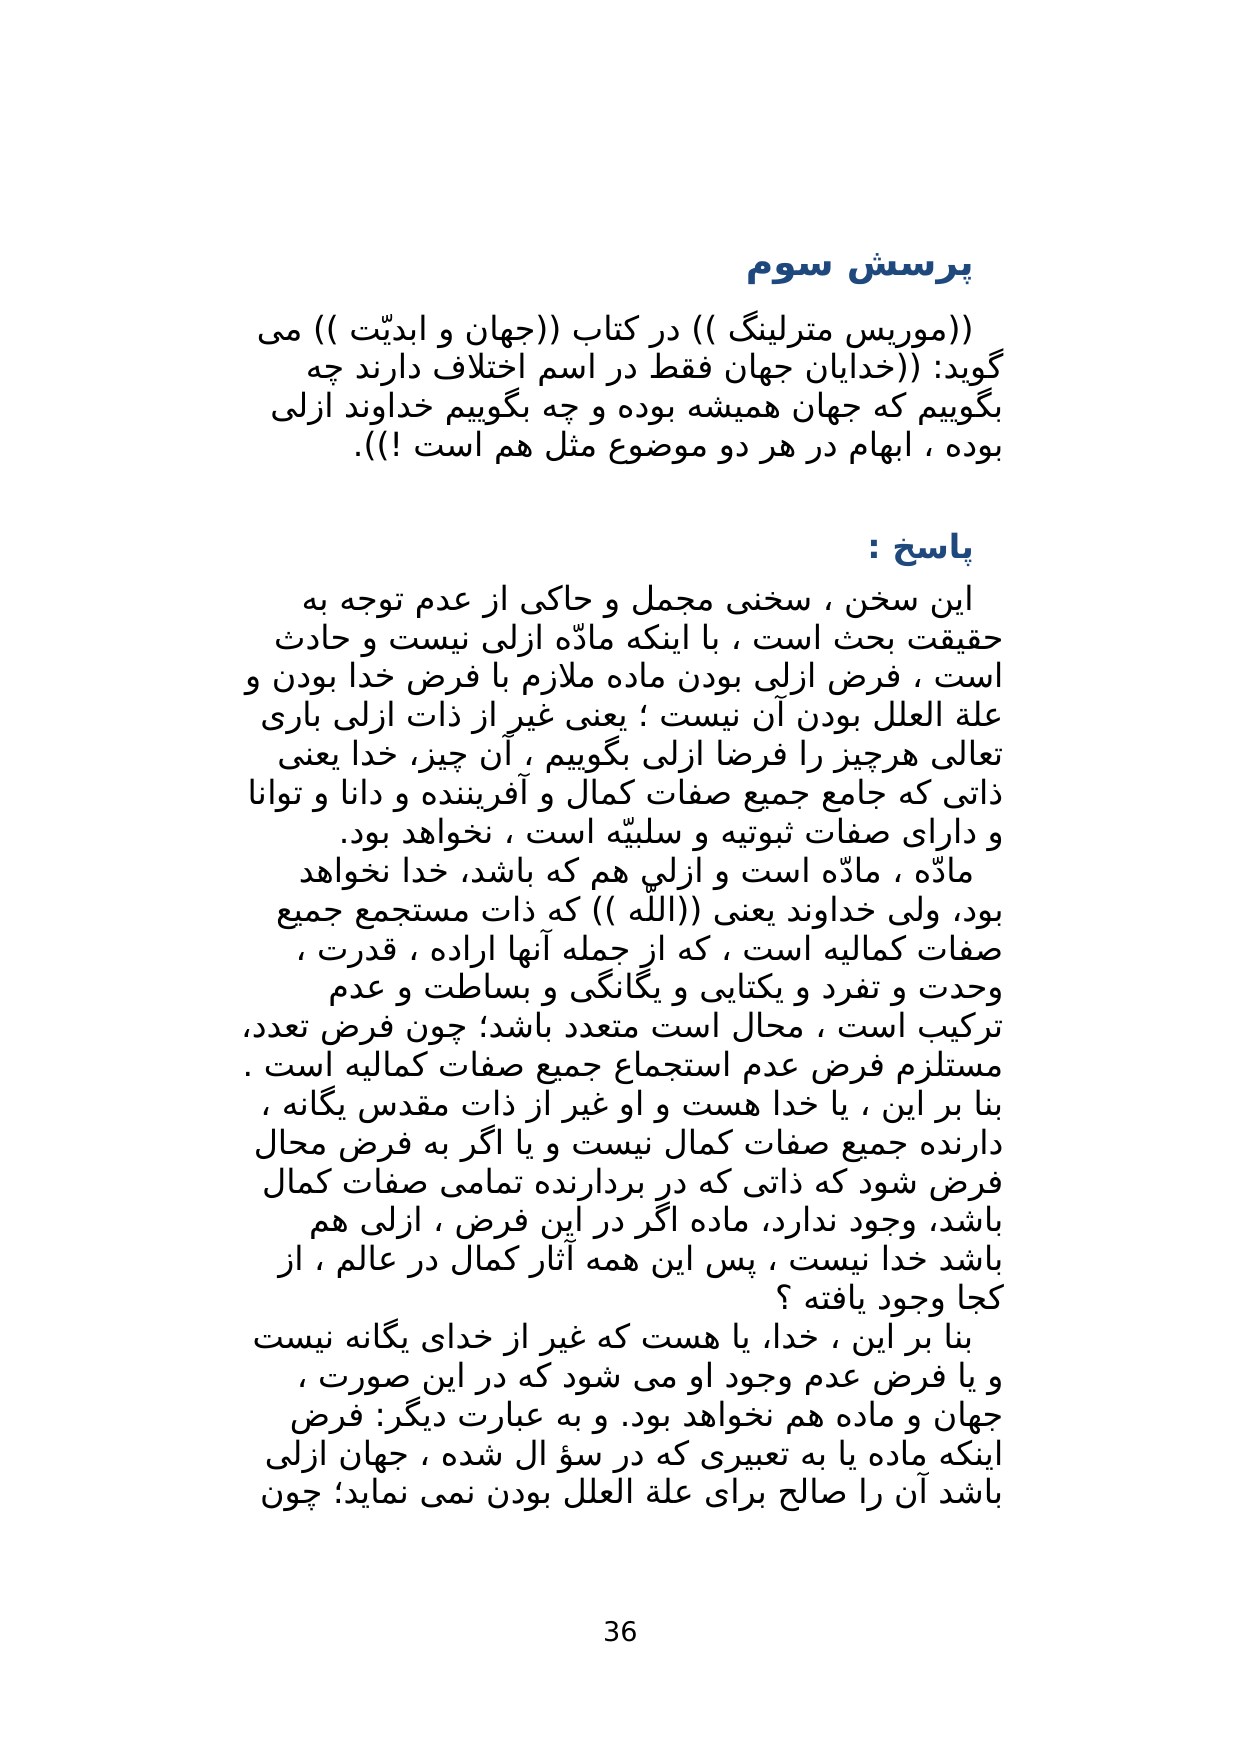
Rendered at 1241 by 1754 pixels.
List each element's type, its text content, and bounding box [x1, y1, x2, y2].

subtitle پرسش سوم [236, 241, 1004, 284]
subtitle پاسخ : [236, 528, 1004, 567]
text ((موريس مترلينگ )) در كتاب ((جهان و ابديّت )) مى گويد: ((خدايان جهان فقط در اسم اختلاف دارند چه بگوييم كه جهان هميشه بوده و چه بگوييم خداوند ازلى بوده ، ابهام در هر دو موضوع مثل هم است !)). [236, 309, 1004, 464]
text اين سخن ، سخنى مجمل و حاكى از عدم توجه به حقيقت بحث است ، با اينكه مادّه ازلى نيست و حادث است ، فرض ازلى بودن ماده ملازم با فرض خدا بودن و علة العلل بودن آن نيست ؛ يعنى غير از ذات ازلى بارى تعالى هرچيز را فرضا ازلى بگوييم ، آن چيز، خدا يعنى ذاتى كه جامع جميع صفات كمال و آفريننده و دانا و توانا و داراى صفات ثبوتيه و سلبيّه است ، نخواهد بود. [236, 579, 1004, 851]
text مادّه ، مادّه است و ازلى هم كه باشد، خدا نخواهد بود، ولى خداوند يعنى ((اللّه )) كه ذات مستجمع جميع صفات كماليه است ، كه از جمله آنها اراده ، قدرت ، وحدت و تفرد و يكتايى و يگانگى و بساطت و عدم تركيب است ، محال است متعدد باشد؛ چون فرض تعدد، مستلزم فرض عدم استجماع جميع صفات كماليه است . بنا بر اين ، يا خدا هست و او غير از ذات مقدس يگانه ، دارنده جميع صفات كمال نيست و يا اگر به فرض محال فرض شود كه ذاتى كه در بردارنده تمامى صفات كمال باشد، وجود ندارد، ماده اگر در اين فرض ، ازلى هم باشد خدا نيست ، پس اين همه آثار كمال در عالم ، از كجا وجود يافته ؟ [236, 851, 1004, 1317]
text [236, 1317, 1004, 1512]
